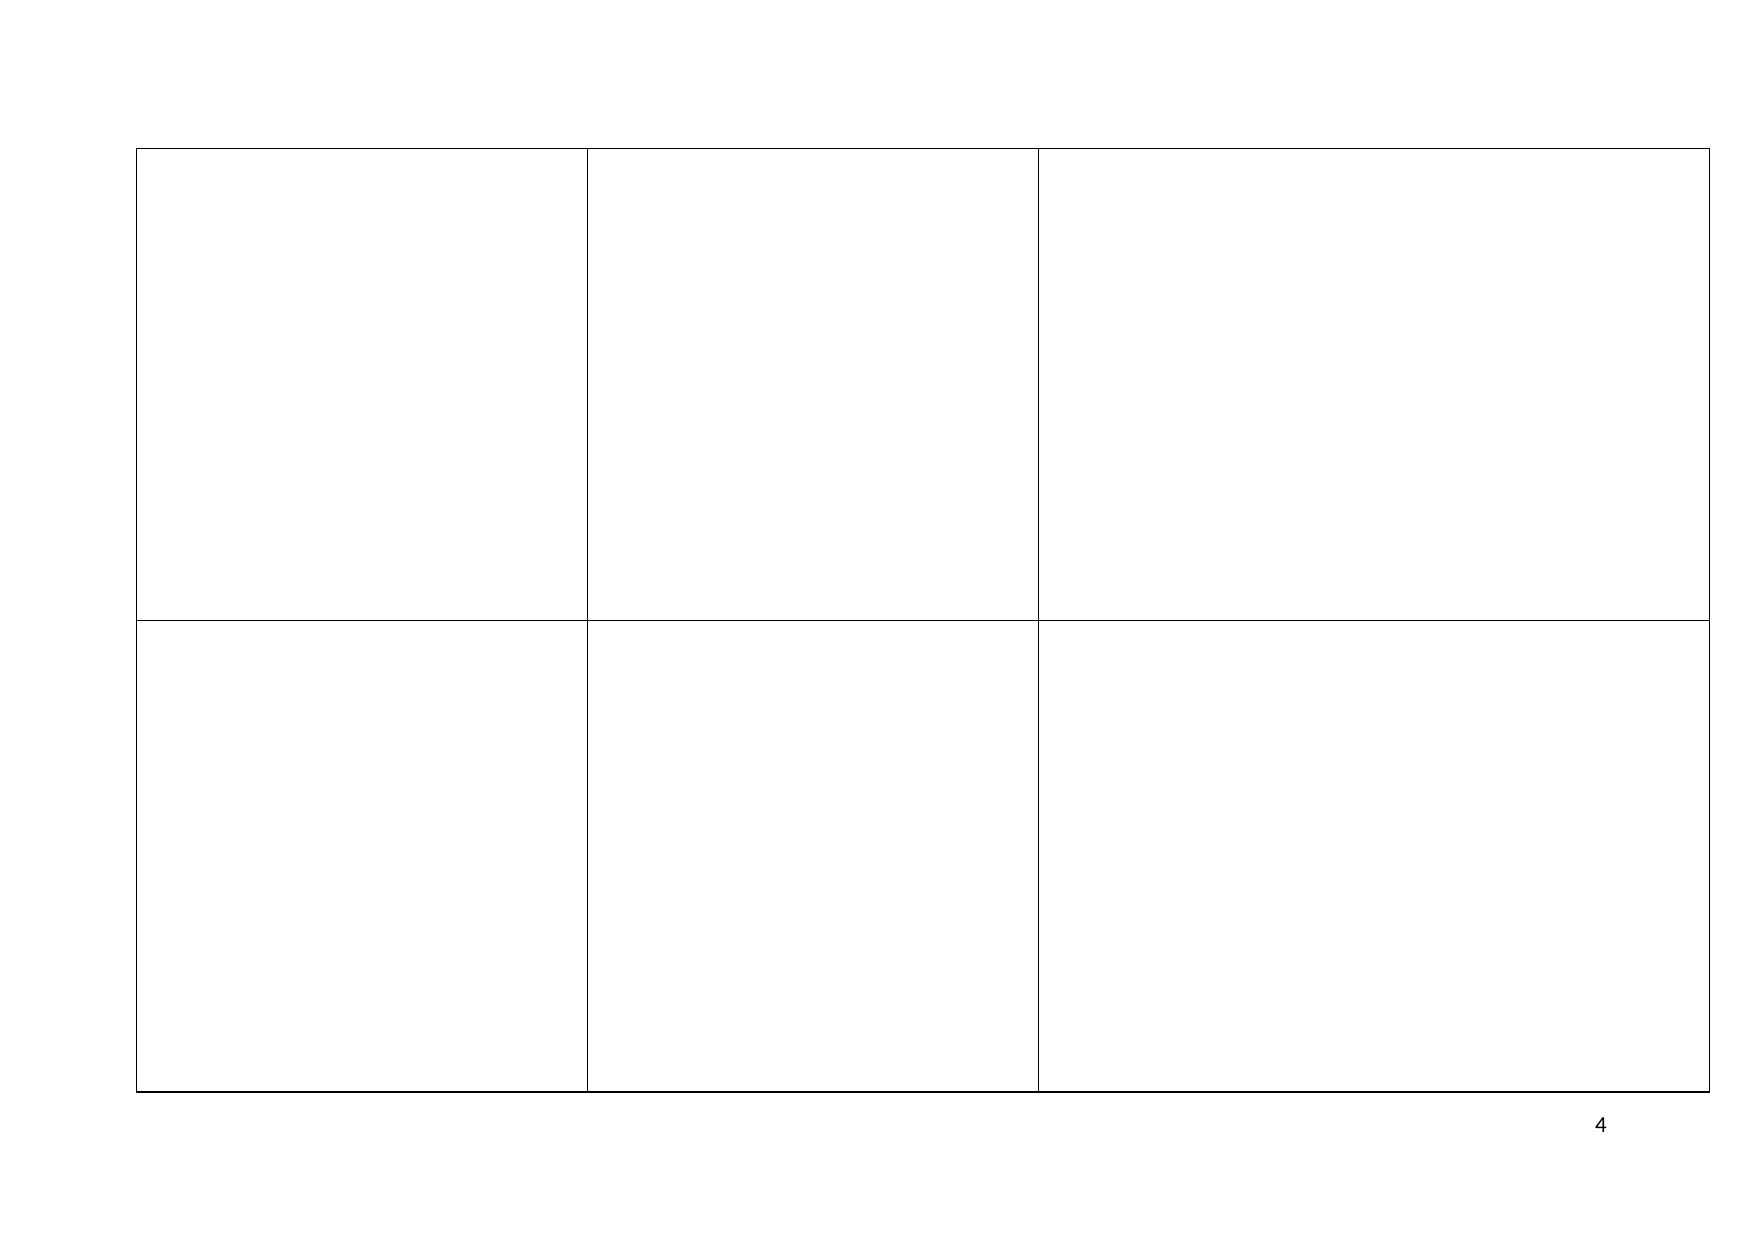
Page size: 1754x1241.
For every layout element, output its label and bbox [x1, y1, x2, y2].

table_cell [137, 149, 587, 619]
table_cell [588, 149, 1038, 619]
table_cell [1039, 149, 1709, 619]
table_cell [137, 621, 587, 1091]
table_cell [1039, 621, 1709, 1091]
table_cell [588, 621, 1038, 1091]
